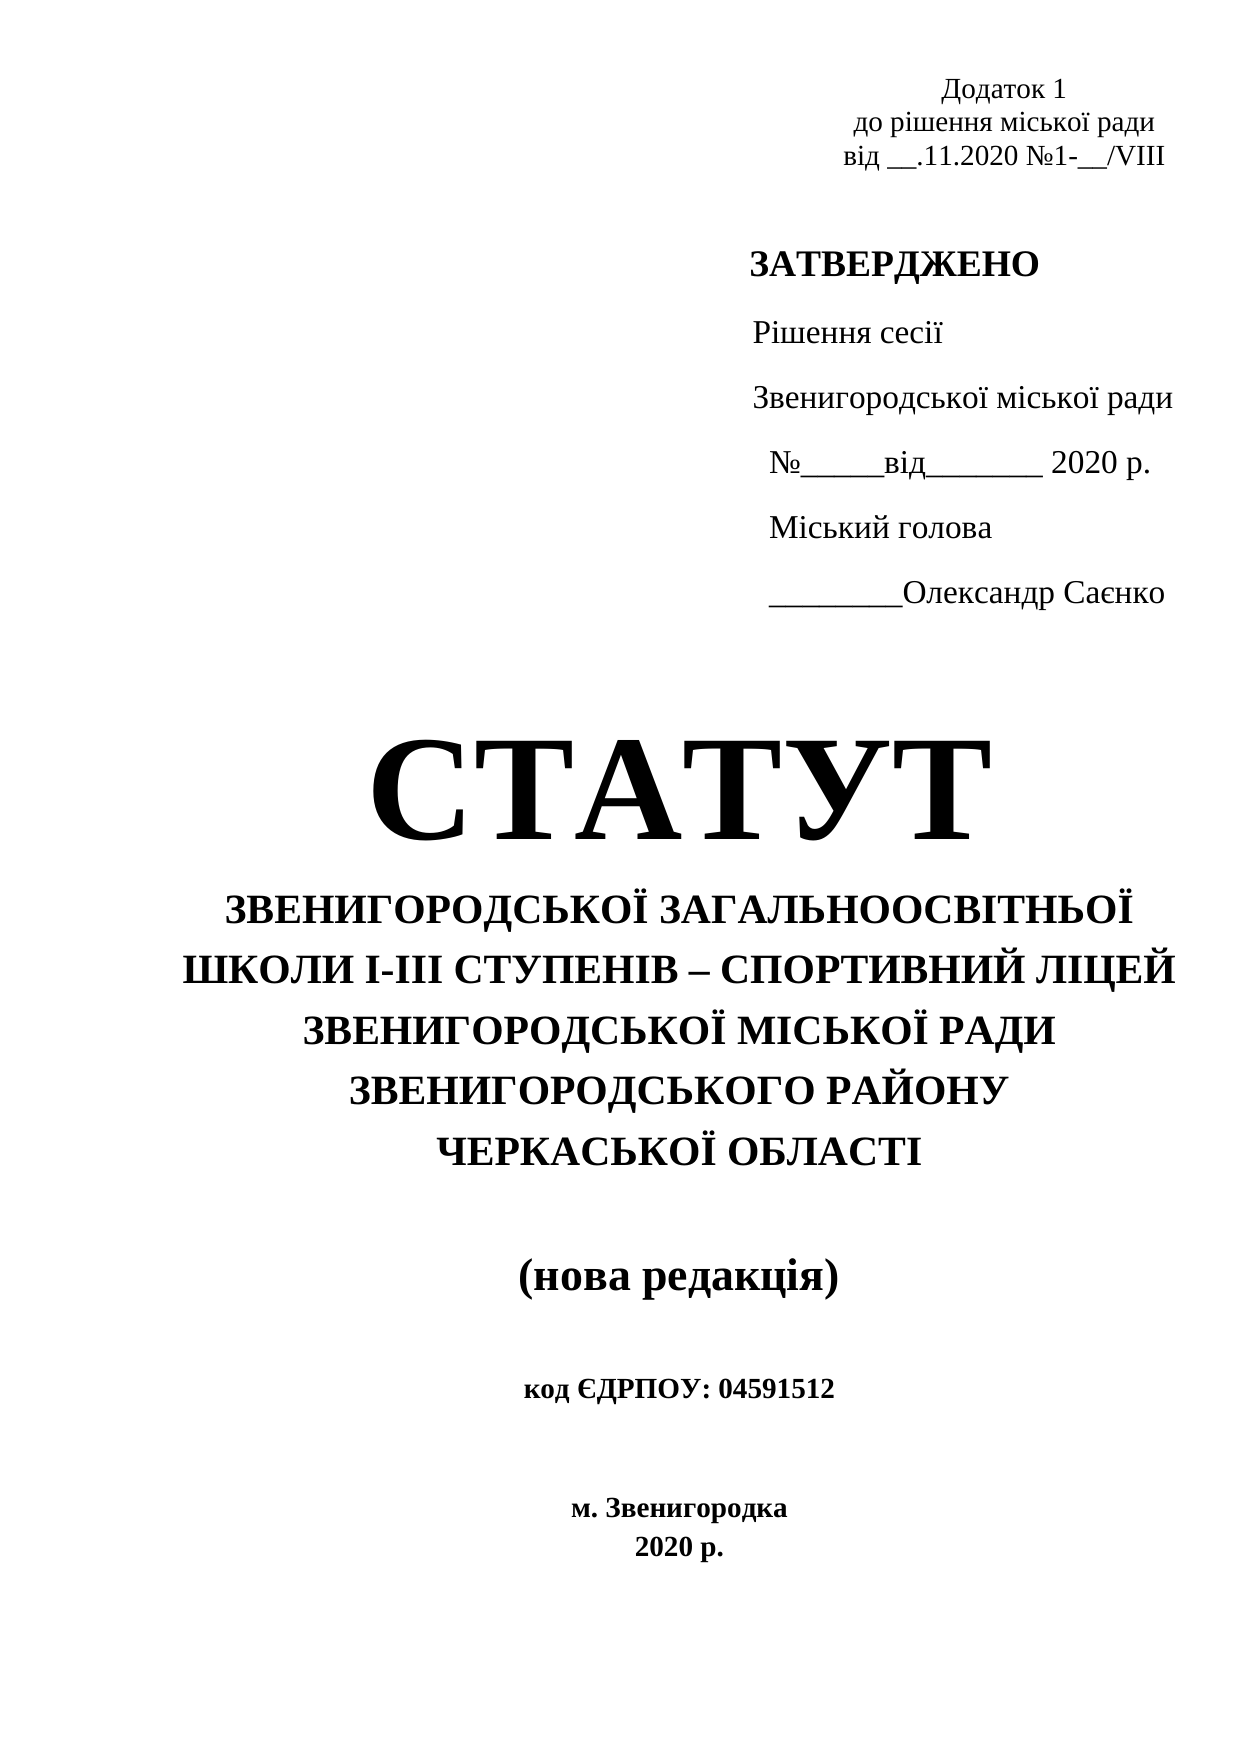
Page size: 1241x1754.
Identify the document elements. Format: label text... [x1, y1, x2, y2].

text від __.11.2020 №1-__/VIII [827, 138, 1181, 171]
text ________Олександр Саєнко [177, 572, 1181, 610]
text ЗВЕНИГОРОДСЬКОЇ ЗАГАЛЬНООСВІТНЬОЇ [177, 884, 1181, 932]
text CТАТУТ [177, 699, 1181, 872]
text Додаток 1 [827, 71, 1181, 104]
text Звенигородської міської ради [177, 377, 1181, 416]
text ЗАТВЕРДЖЕНО [177, 242, 1181, 285]
text (нова редакція) [177, 1247, 1181, 1300]
text ЧЕРКАСЬКОЇ ОБЛАСТІ [177, 1126, 1181, 1174]
text №_____від_______ 2020 р. [177, 442, 1181, 480]
text ЗВЕНИГОРОДСЬКОГО РАЙОНУ [177, 1066, 1181, 1114]
text ШКОЛИ І-ІІІ СТУПЕНІВ – СПОРТИВНИЙ ЛІЦЕЙ [177, 945, 1181, 993]
text м. Звенигородка [177, 1490, 1181, 1524]
text Рішення сесії [177, 312, 1181, 351]
text ЗВЕНИГОРОДСЬКОЇ МІСЬКОЇ РАДИ [177, 1005, 1181, 1053]
text 2020 р. [177, 1529, 1181, 1562]
text Міський голова [177, 507, 1181, 545]
text до рішення міської ради [827, 104, 1181, 138]
text код ЄДРПОУ: 04591512 [177, 1372, 1181, 1405]
